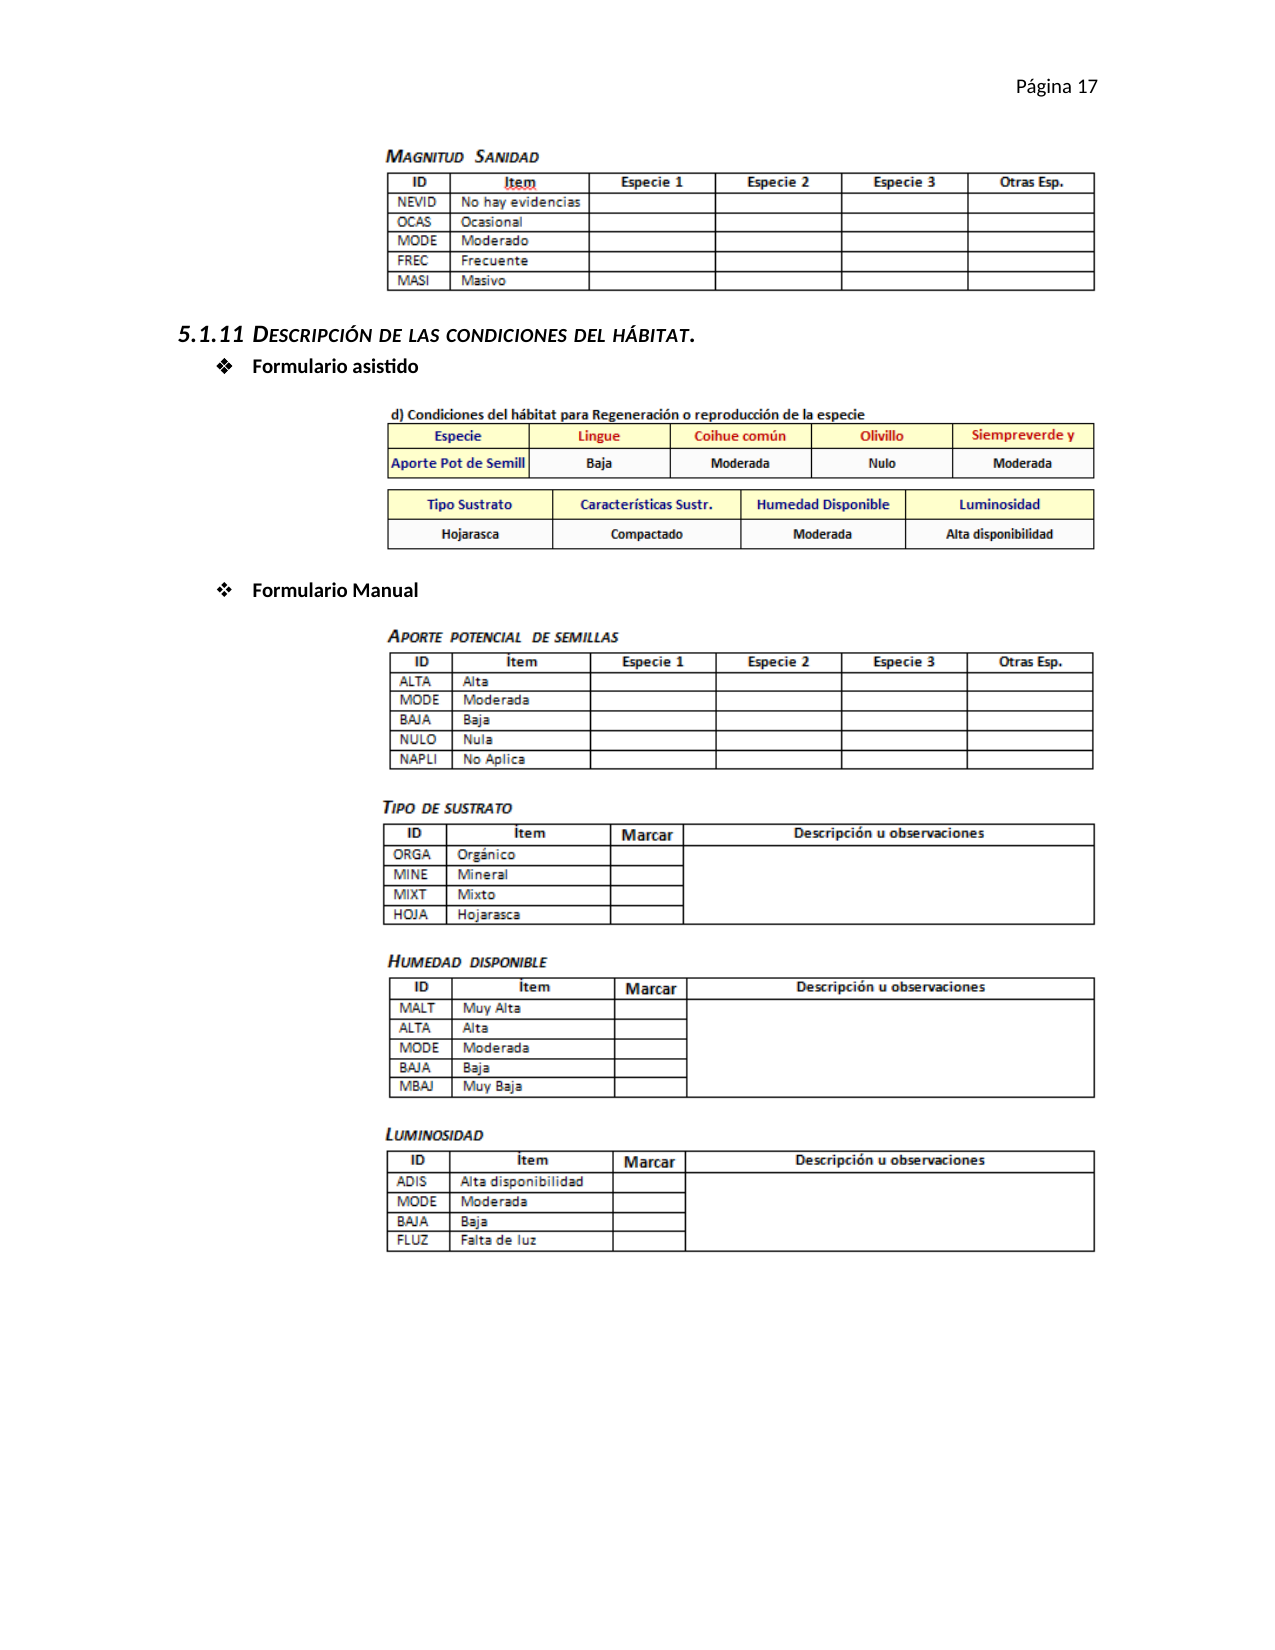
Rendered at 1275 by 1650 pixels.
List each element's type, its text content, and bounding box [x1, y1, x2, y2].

picture [380, 798, 1098, 928]
picture [384, 403, 1098, 553]
picture [384, 627, 1098, 774]
subtitle Descripción de las condiciones del hábitat. [177, 318, 1098, 349]
list Formulario Manual [215, 577, 1098, 603]
picture [384, 1125, 1098, 1255]
picture [385, 952, 1098, 1101]
list Formulario asistido [215, 353, 1098, 379]
picture [383, 147, 1098, 294]
